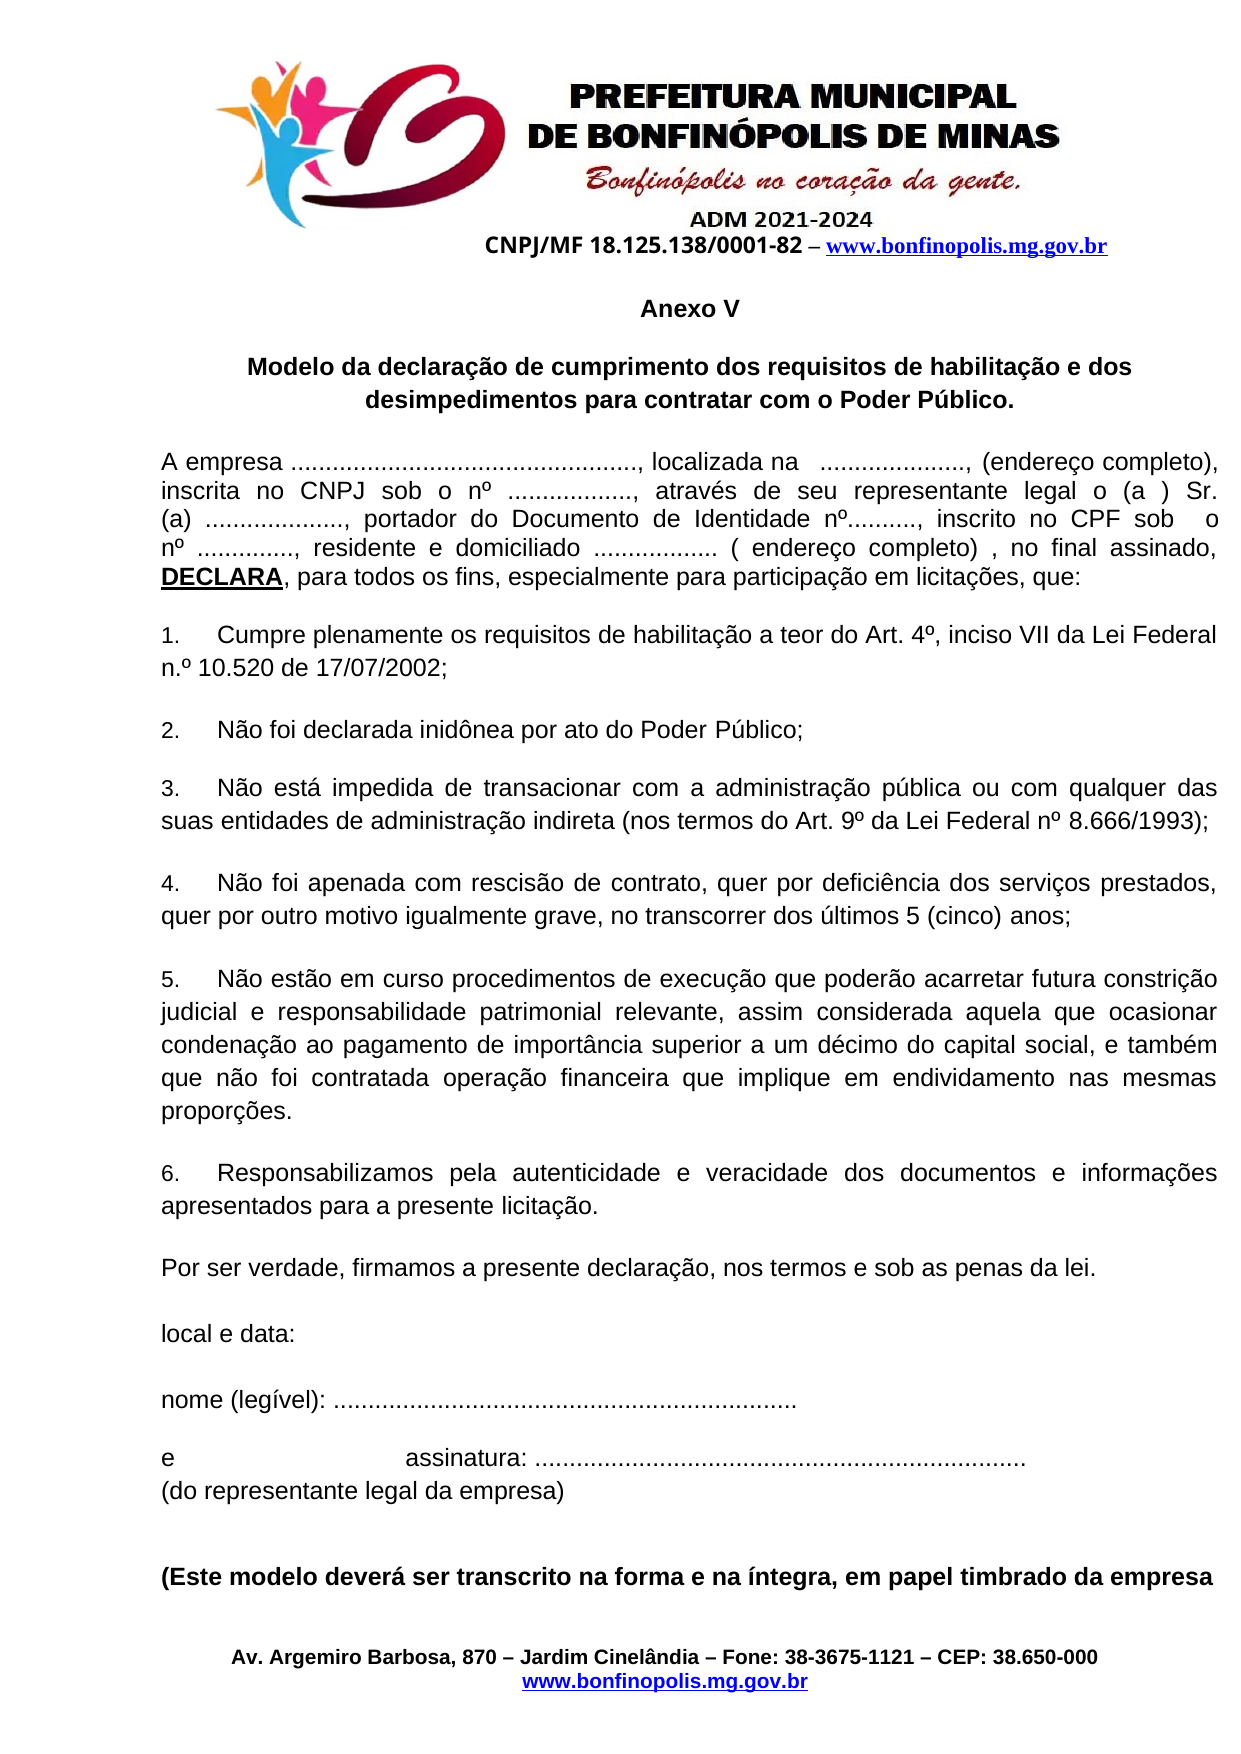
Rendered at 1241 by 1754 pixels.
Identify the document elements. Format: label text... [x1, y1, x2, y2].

list Não estão em curso procedimentos de execução que poderão acarretar futura constrição judicial e responsabilidade patrimonial relevante, assim considerada aquela que ocasionar condenação ao pagamento de importância superior a um décimo do capital social, e também que não foi contratada operação financeira que implique em endividamento nas mesmas proporções. [161, 963, 1219, 1124]
text Por ser verdade, firmamos a presente declaração, nos termos e sob as penas da lei. [161, 1253, 1219, 1281]
list Cumpre plenamente os requisitos de habilitação a teor do Art. 4º, inciso VII da Lei Federal n.º 10.520 de 17/07/2002; [161, 620, 1219, 681]
text Anexo V [161, 294, 1219, 323]
list Não foi declarada inidônea por ato do Poder Público; [161, 715, 1219, 744]
picture [210, 58, 1075, 230]
text Modelo da declaração de cumprimento dos requisitos de habilitação e dos desimpedimentos para contratar com o Poder Público. [161, 352, 1219, 414]
list Não está impedida de transacionar com a administração pública ou com qualquer das suas entidades de administração indireta (nos termos do Art. 9º da Lei Federal nº 8.666/1993); [161, 773, 1219, 835]
text nome (legível): ................................................................... [161, 1385, 1219, 1413]
text local e data: [161, 1319, 1219, 1347]
text (Este modelo deverá ser transcrito na forma e na íntegra, em papel timbrado da empresa [161, 1562, 1219, 1591]
text e assinatura: ....................................................................... [161, 1443, 1219, 1472]
text A empresa .................................................., localizada na ....................., (endereço completo), inscrita no CNPJ sob o nº .................., através de seu representante legal o (a ) Sr. (a) ...................., portador do Documento de Identidade nº.........., inscrito no CPF sob o nº .............., residente e domiciliado .................. ( endereço completo) , no final assinado, DECLARA, para todos os fins, especialmente para participação em licitações, que: [161, 447, 1219, 591]
list Não foi apenada com rescisão de contrato, quer por deficiência dos serviços prestados, quer por outro motivo igualmente grave, no transcorrer dos últimos 5 (cinco) anos; [161, 868, 1219, 930]
list Responsabilizamos pela autenticidade e veracidade dos documentos e informações apresentados para a presente licitação. [161, 1158, 1219, 1219]
text (do representante legal da empresa) [161, 1476, 1219, 1504]
